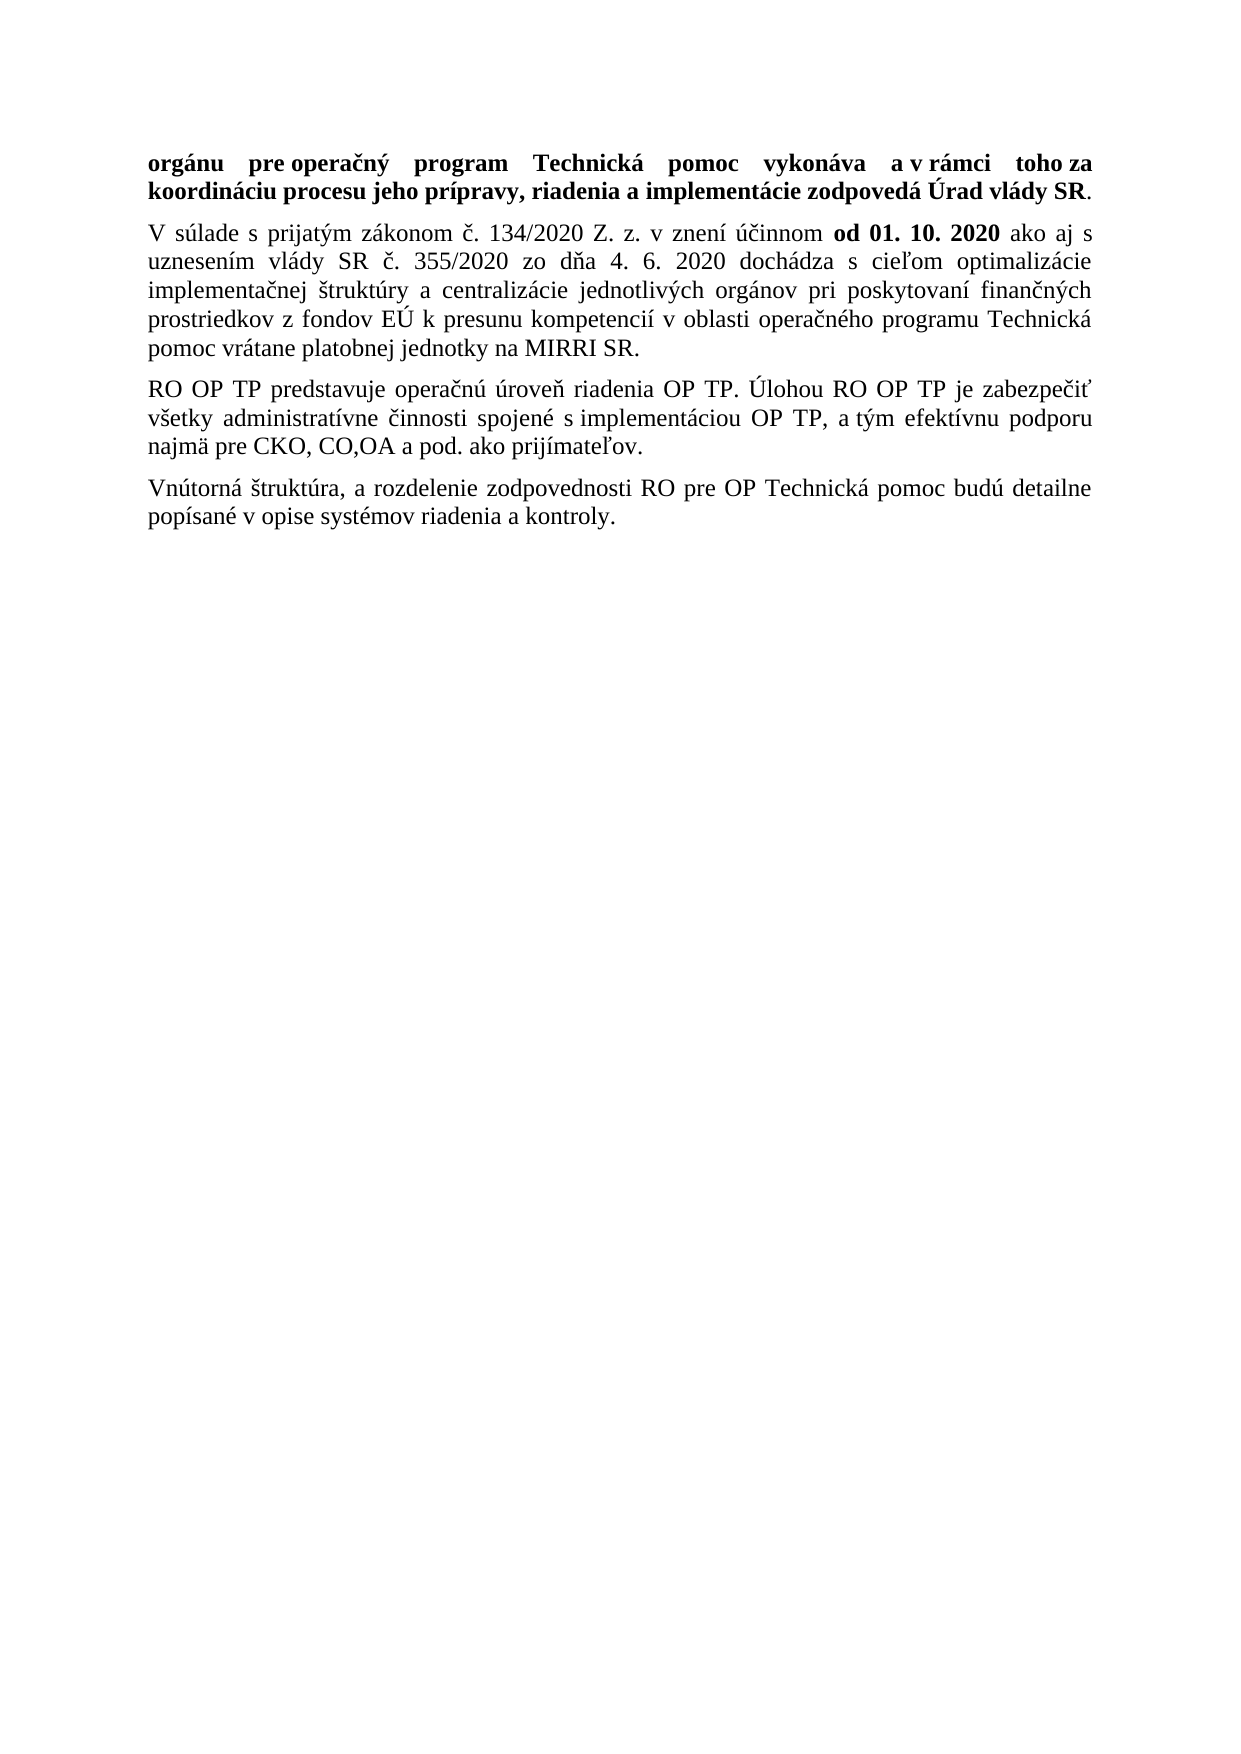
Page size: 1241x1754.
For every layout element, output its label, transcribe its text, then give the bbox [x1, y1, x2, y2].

text RO OP TP predstavuje operačnú úroveň riadenia OP TP. Úlohou RO OP TP je zabezpečiť všetky administratívne činnosti spojené s implementáciou OP TP, a tým efektívnu podporu najmä pre CKO, CO,OA a pod. ako prijímateľov. [148, 374, 1093, 460]
text Vnútorná štruktúra, a rozdelenie zodpovednosti RO pre OP Technická pomoc budú detailne popísané v opise systémov riadenia a kontroly. [148, 473, 1093, 530]
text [148, 148, 1093, 205]
text V súlade s prijatým zákonom č. 134/2020 Z. z. v znení účinnom od 01. 10. 2020 ako aj s uznesením vlády SR č. 355/2020 zo dňa 4. 6. 2020 dochádza s cieľom optimalizácie implementačnej štruktúry a centralizácie jednotlivých orgánov pri poskytovaní finančných prostriedkov z fondov EÚ k presunu kompetencií v oblasti operačného programu Technická pomoc vrátane platobnej jednotky na MIRRI SR. [148, 218, 1093, 361]
